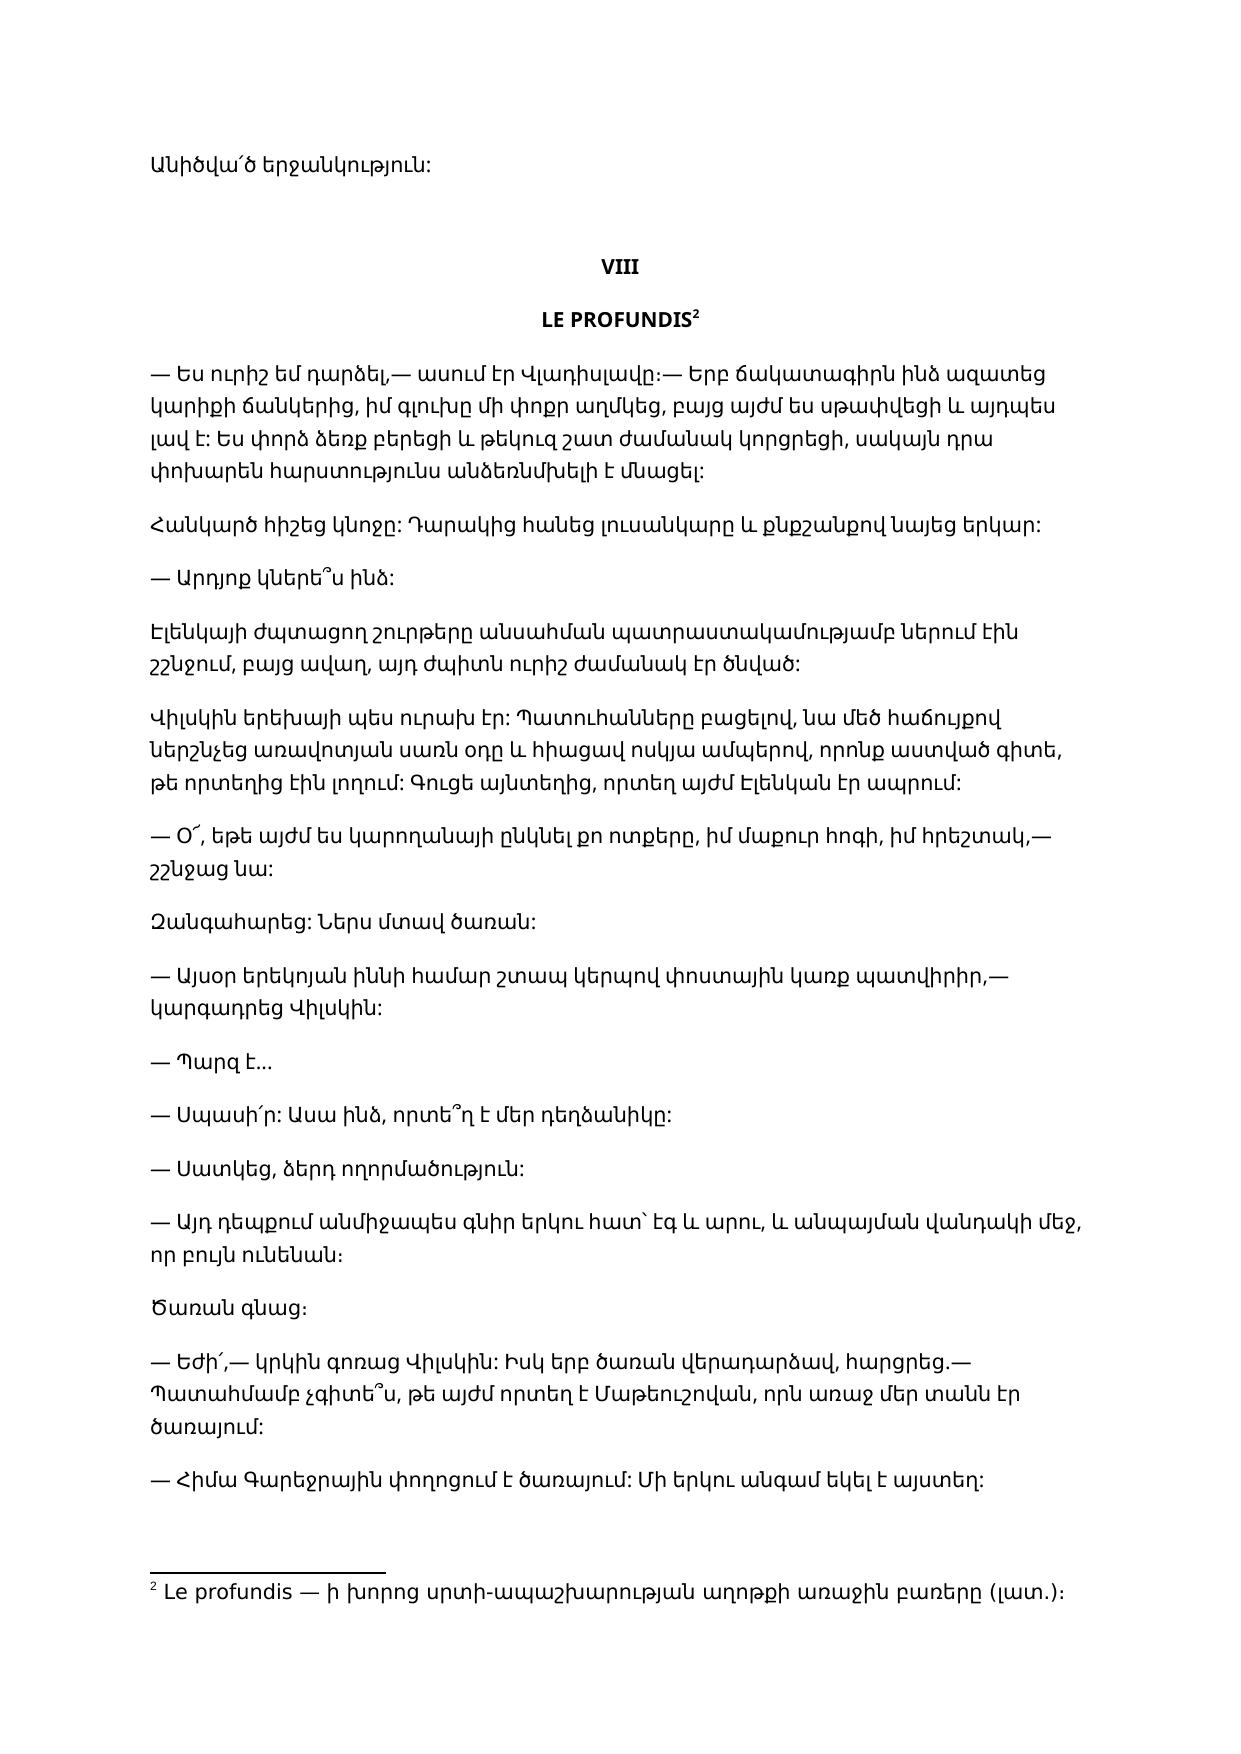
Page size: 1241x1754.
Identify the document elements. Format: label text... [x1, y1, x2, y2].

text Ծառան գնաց։ [150, 1293, 1090, 1322]
text — Օ՜, եթե այժմ ես կարողանայի ընկնել քո ոտքերը, իմ մաքուր հոգի, իմ հրեշտակ,— շշնջաց նա: [150, 821, 1090, 882]
text — Այսօր երեկոյան իննի համար շտապ կերպով փոստային կառք պատվիրիր,— կարգադրեց Վիլսկին: [150, 961, 1090, 1022]
text — Սատկեց, ձերդ ողորմածություն: [150, 1154, 1090, 1182]
text — Սպասի՛ր: Ասա ինձ, որտե՞ղ է մեր դեղձանիկը: [150, 1100, 1090, 1129]
text — Այդ դեպքում անմիջապես գնիր երկու հատ՝ էգ և արու, և անպայման վանդակի մեջ, որ բույն ունենան։ [150, 1207, 1090, 1268]
text — Արդյոք կներե՞ս ինձ: [150, 563, 1090, 592]
text — Պարզ է... [150, 1047, 1090, 1075]
text Էլենկայի ժպտացող շուրթերը անսահման պատրաստակամությամբ ներում էին շշնջում, բայց ավաղ, այդ ժպիտն ուրիշ ժամանակ էր ծնված: [150, 617, 1090, 678]
text LE PROFUNDIS [150, 305, 1090, 334]
text — Եժի՛,— կրկին գոռաց Վիլսկին: Իսկ երբ ծառան վերադարձավ, հարցրեց.— Պատահմամբ չգիտե՞ս, թե այժմ որտեղ է Մաթեուշովան, որն առաջ մեր տանն էր ծառայում: [150, 1347, 1090, 1440]
text Անիծվա՛ծ երջանկություն: [150, 150, 1090, 178]
text VIII [150, 252, 1090, 280]
text — Հիմա Գարեջրային փողոցում է ծառայում: Մի երկու անգամ եկել է այստեղ: [150, 1465, 1090, 1494]
text Հանկարծ հիշեց կնոջը: Դարակից հանեց լուսանկարը և քնքշանքով նայեց երկար: [150, 510, 1090, 538]
text Վիլսկին երեխայի պես ուրախ էր: Պատուհանները բացելով, նա մեծ հաճույքով ներշնչեց առավոտյան սառն օդը և հիացավ ոսկյա ամպերով, որոնք աստված գիտե, թե որտեղից էին լողում: Գուցե այնտեղից, որտեղ այժմ Էլենկան էր ապրում: [150, 703, 1090, 796]
text Զանգահարեց: Ներս մտավ ծառան: [150, 907, 1090, 936]
text — Ես ուրիշ եմ դարձել,— ասում էր Վլադիսլավը։— Երբ ճակատագիրն ինձ ազատեց կարիքի ճանկերից, իմ գլուխը մի փոքր աղմկեց, բայց այժմ ես սթափվեցի և այդպես լավ է: Ես փորձ ձեռք բերեցի և թեկուզ շատ ժամանակ կորցրեցի, սակայն դրա փոխարեն հարստությունս անձեռնմխելի է մնացել: [150, 359, 1090, 485]
